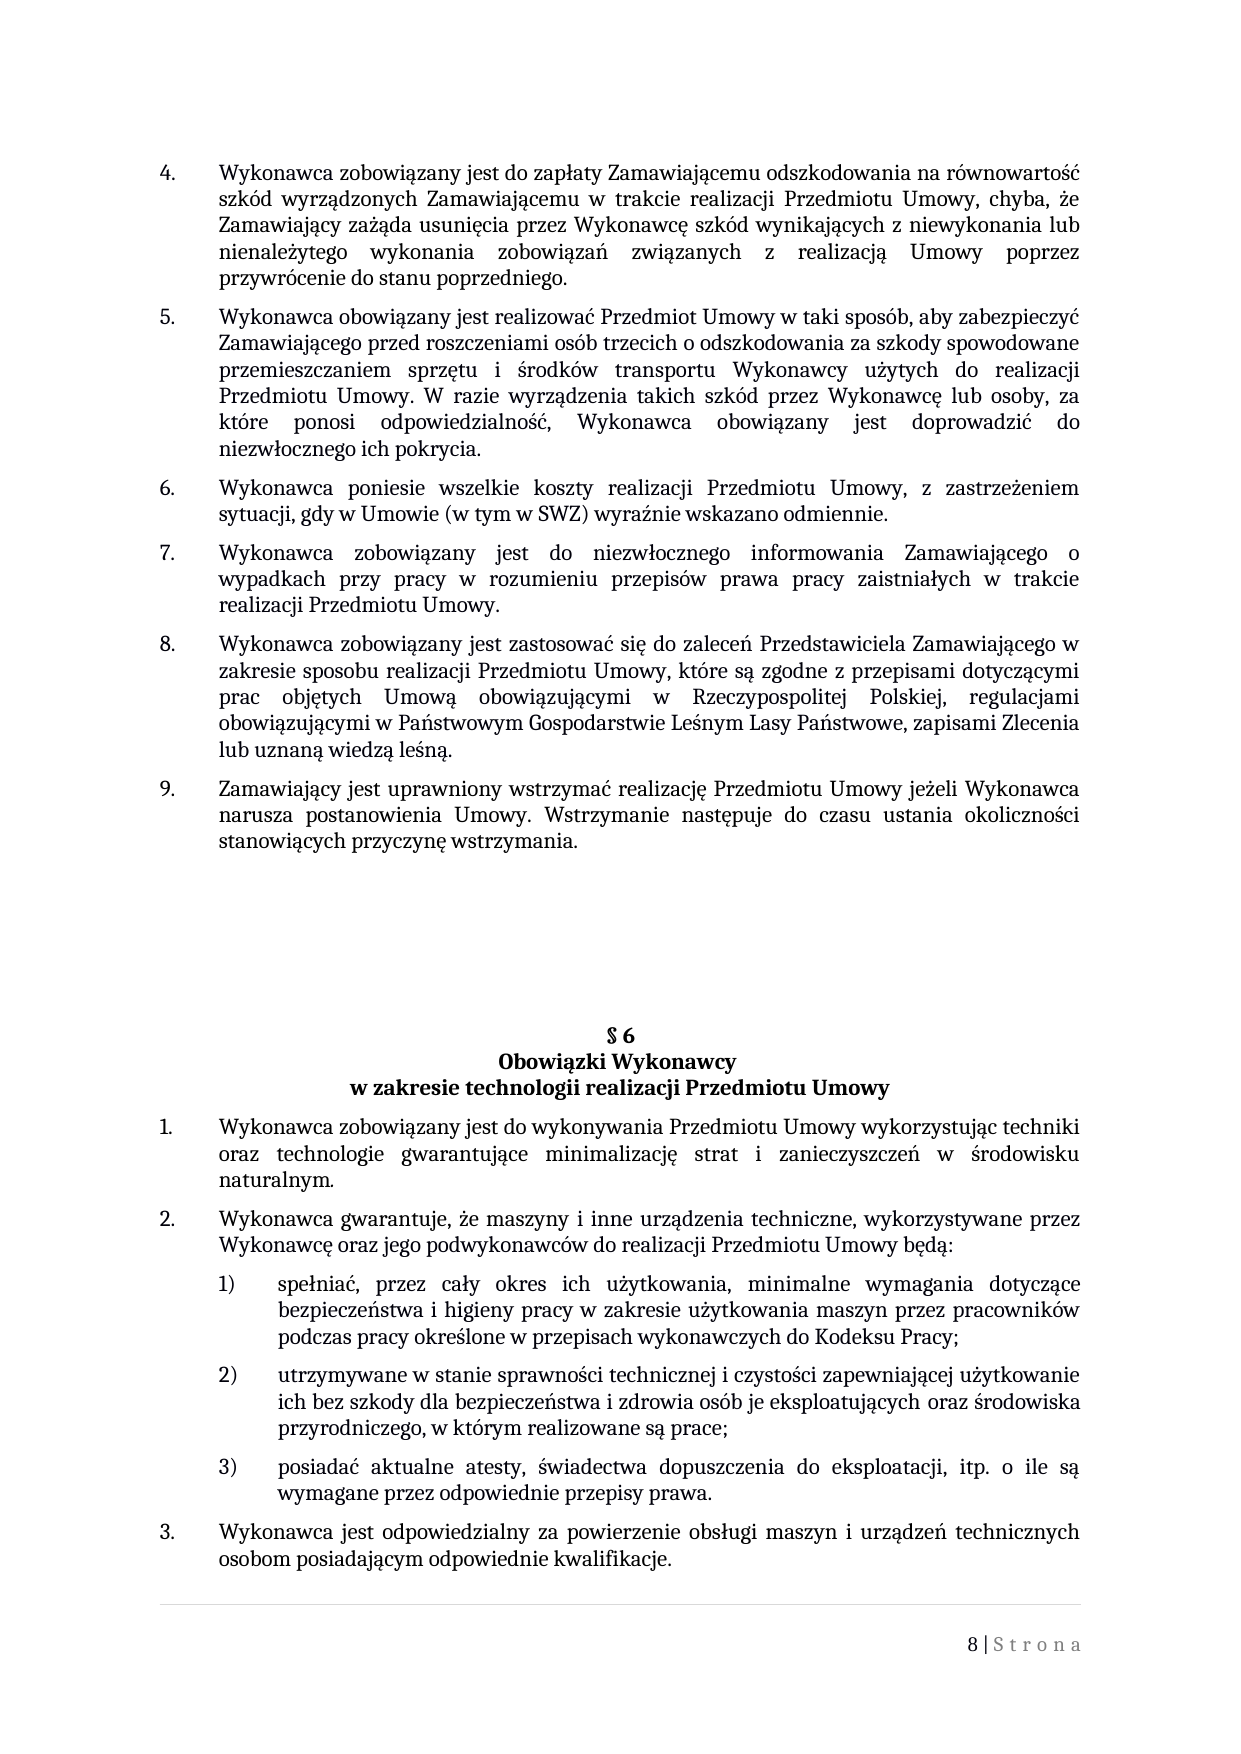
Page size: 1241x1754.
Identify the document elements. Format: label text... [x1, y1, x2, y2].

text § 6 Obowiązki Wykonawcy w zakresie technologii realizacji Przedmiotu Umowy [159, 1022, 1081, 1101]
list Wykonawca zobowiązany jest do niezwłocznego informowania Zamawiającego o wypadkach przy pracy w rozumieniu przepisów prawa pracy zaistniałych w trakcie realizacji Przedmiotu Umowy. [159, 539, 1081, 619]
list Wykonawca zobowiązany jest do wykonywania Przedmiotu Umowy wykorzystując techniki oraz technologie gwarantujące minimalizację strat i zanieczyszczeń w środowisku naturalnym. [159, 1114, 1081, 1193]
list Wykonawca poniesie wszelkie koszty realizacji Przedmiotu Umowy, z zastrzeżeniem sytuacji, gdy w Umowie (w tym w SWZ) wyraźnie wskazano odmiennie. [159, 474, 1081, 527]
list Wykonawca obowiązany jest realizować Przedmiot Umowy w taki sposób, aby zabezpieczyć Zamawiającego przed roszczeniami osób trzecich o odszkodowania za szkody spowodowane przemieszczaniem sprzętu i środków transportu Wykonawcy użytych do realizacji Przedmiotu Umowy. W razie wyrządzenia takich szkód przez Wykonawcę lub osoby, za które ponosi odpowiedzialność, Wykonawca obowiązany jest doprowadzić do niezwłocznego ich pokrycia. [159, 304, 1081, 462]
list posiadać aktualne atesty, świadectwa dopuszczenia do eksploatacji, itp. o ile są wymagane przez odpowiednie przepisy prawa. [218, 1454, 1081, 1507]
list spełniać, przez cały okres ich użytkowania, minimalne wymagania dotyczące bezpieczeństwa i higieny pracy w zakresie użytkowania maszyn przez pracowników podczas pracy określone w przepisach wykonawczych do Kodeksu Pracy; [218, 1271, 1081, 1350]
list utrzymywane w stanie sprawności technicznej i czystości zapewniającej użytkowanie ich bez szkody dla bezpieczeństwa i zdrowia osób je eksploatujących oraz środowiska przyrodniczego, w którym realizowane są prace; [218, 1362, 1081, 1441]
list Wykonawca gwarantuje, że maszyny i inne urządzenia techniczne, wykorzystywane przez Wykonawcę oraz jego podwykonawców do realizacji Przedmiotu Umowy będą: [159, 1206, 1081, 1258]
list Wykonawca jest odpowiedzialny za powierzenie obsługi maszyn i urządzeń technicznych osobom posiadającym odpowiednie kwalifikacje. [159, 1519, 1081, 1572]
list Wykonawca zobowiązany jest zastosować się do zaleceń Przedstawiciela Zamawiającego w zakresie sposobu realizacji Przedmiotu Umowy, które są zgodne z przepisami dotyczącymi prac objętych Umową obowiązującymi w Rzeczypospolitej Polskiej, regulacjami obowiązującymi w Państwowym Gospodarstwie Leśnym Lasy Państwowe, zapisami Zlecenia lub uznaną wiedzą leśną. [159, 631, 1081, 763]
list Zamawiający jest uprawniony wstrzymać realizację Przedmiotu Umowy jeżeli Wykonawca narusza postanowienia Umowy. Wstrzymanie następuje do czasu ustania okoliczności stanowiących przyczynę wstrzymania. [159, 775, 1081, 854]
list Wykonawca zobowiązany jest do zapłaty Zamawiającemu odszkodowania na równowartość szkód wyrządzonych Zamawiającemu w trakcie realizacji Przedmiotu Umowy, chyba, że Zamawiający zażąda usunięcia przez Wykonawcę szkód wynikających z niewykonania lub nienależytego wykonania zobowiązań związanych z realizacją Umowy poprzez przywrócenie do stanu poprzedniego. [159, 159, 1081, 291]
